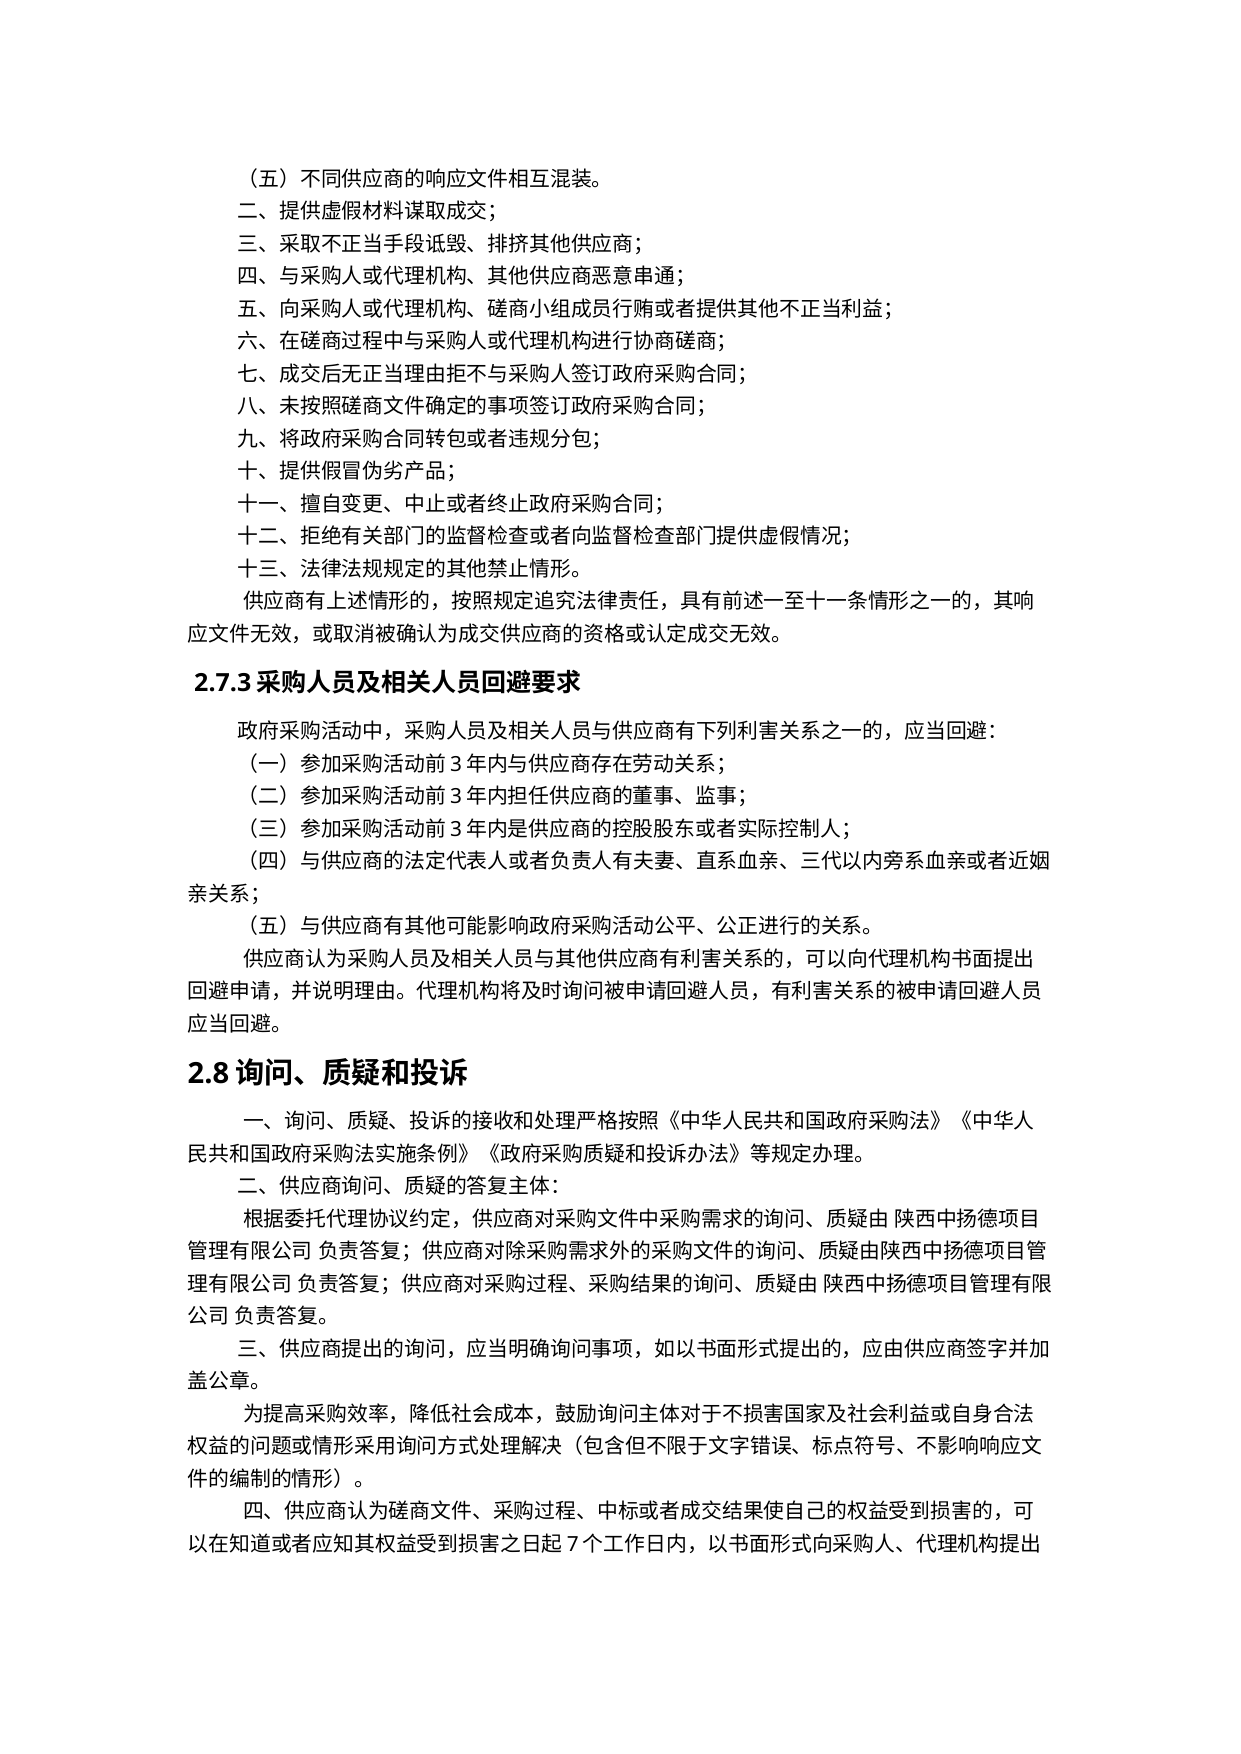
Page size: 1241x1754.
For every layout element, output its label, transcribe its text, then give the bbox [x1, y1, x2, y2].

text 十二、拒绝有关部门的监督检查或者向监督检查部门提供虚假情况； [187, 519, 1053, 552]
text 六、在磋商过程中与采购人或代理机构进行协商磋商； [187, 324, 1053, 357]
text 根据委托代理协议约定，供应商对采购文件中采购需求的询问、质疑由 陕西中扬德项目管理有限公司 负责答复；供应商对除采购需求外的采购文件的询问、质疑由陕西中扬德项目管理有限公司 负责答复；供应商对采购过程、采购结果的询问、质疑由 陕西中扬德项目管理有限公司 负责答复。 [187, 1202, 1053, 1332]
text 2.7.3采购人员及相关人员回避要求 [187, 649, 1053, 714]
text 十、提供假冒伪劣产品； [187, 454, 1053, 487]
text 十一、擅自变更、中止或者终止政府采购合同； [187, 487, 1053, 519]
text （五）与供应商有其他可能影响政府采购活动公平、公正进行的关系。 [187, 909, 1053, 942]
text 2.8询问、质疑和投诉 [187, 1039, 1053, 1104]
text 为提高采购效率，降低社会成本，鼓励询问主体对于不损害国家及社会利益或自身合法权益的问题或情形采用询问方式处理解决（包含但不限于文字错误、标点符号、不影响响应文件的编制的情形）。 [187, 1397, 1053, 1494]
text 八、未按照磋商文件确定的事项签订政府采购合同； [187, 389, 1053, 422]
text （一）参加采购活动前3年内与供应商存在劳动关系； [187, 747, 1053, 779]
text （四）与供应商的法定代表人或者负责人有夫妻、直系血亲、三代以内旁系血亲或者近姻亲关系； [187, 844, 1053, 909]
text 三、采取不正当手段诋毁、排挤其他供应商； [187, 227, 1053, 259]
text 二、提供虚假材料谋取成交； [187, 194, 1053, 227]
text 九、将政府采购合同转包或者违规分包； [187, 422, 1053, 454]
text （五）不同供应商的响应文件相互混装。 [187, 162, 1053, 194]
text 四、与采购人或代理机构、其他供应商恶意串通； [187, 259, 1053, 292]
text 七、成交后无正当理由拒不与采购人签订政府采购合同； [187, 357, 1053, 389]
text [187, 1494, 1053, 1559]
text 五、向采购人或代理机构、磋商小组成员行贿或者提供其他不正当利益； [187, 292, 1053, 324]
text 三、供应商提出的询问，应当明确询问事项，如以书面形式提出的，应由供应商签字并加盖公章。 [187, 1332, 1053, 1397]
text 政府采购活动中，采购人员及相关人员与供应商有下列利害关系之一的，应当回避： [187, 714, 1053, 747]
text 供应商认为采购人员及相关人员与其他供应商有利害关系的，可以向代理机构书面提出回避申请，并说明理由。代理机构将及时询问被申请回避人员，有利害关系的被申请回避人员应当回避。 [187, 942, 1053, 1039]
text 十三、法律法规规定的其他禁止情形。 [187, 552, 1053, 584]
text （二）参加采购活动前3年内担任供应商的董事、监事； [187, 779, 1053, 812]
text 一、询问、质疑、投诉的接收和处理严格按照《中华人民共和国政府采购法》《中华人民共和国政府采购法实施条例》《政府采购质疑和投诉办法》等规定办理。 [187, 1104, 1053, 1169]
text 供应商有上述情形的，按照规定追究法律责任，具有前述一至十一条情形之一的，其响应文件无效，或取消被确认为成交供应商的资格或认定成交无效。 [187, 584, 1053, 649]
text （三）参加采购活动前3年内是供应商的控股股东或者实际控制人； [187, 812, 1053, 844]
text 二、供应商询问、质疑的答复主体： [187, 1169, 1053, 1202]
